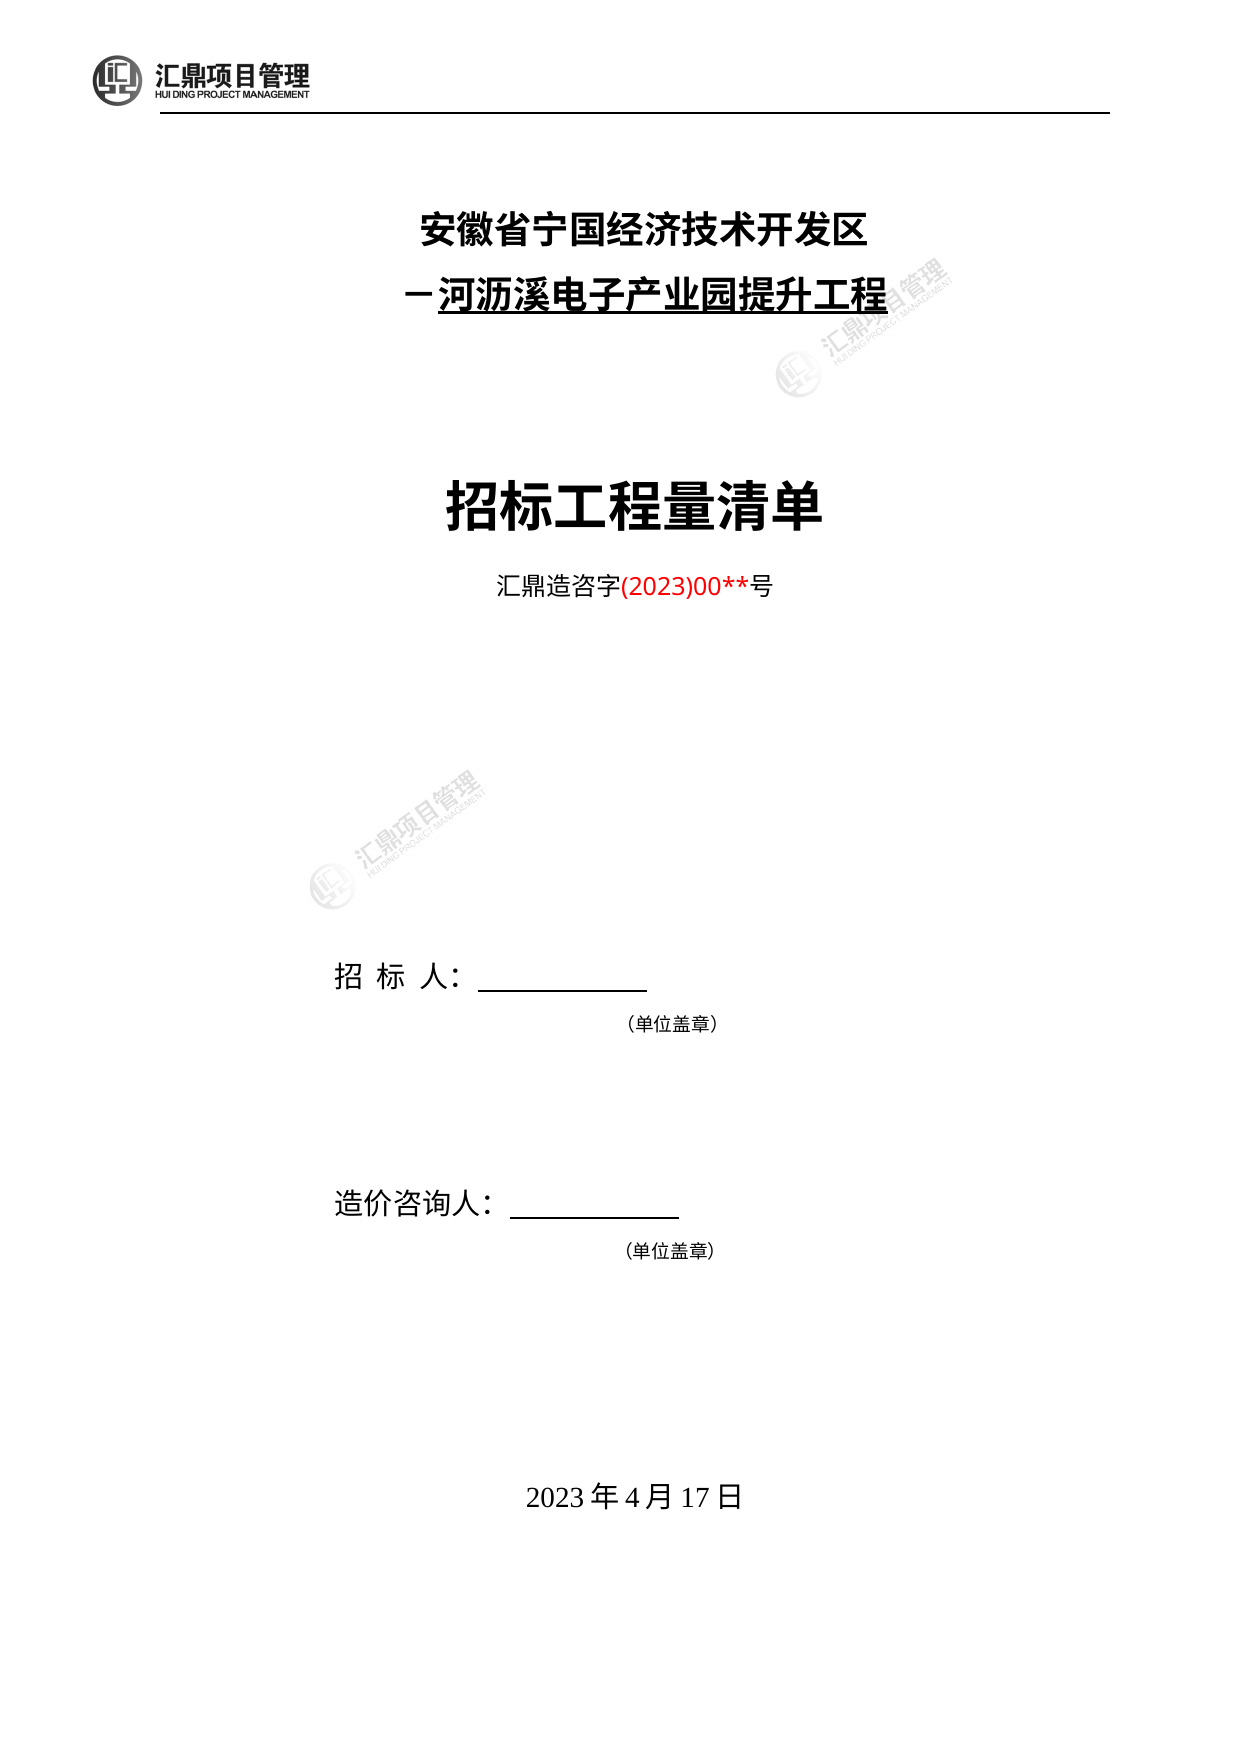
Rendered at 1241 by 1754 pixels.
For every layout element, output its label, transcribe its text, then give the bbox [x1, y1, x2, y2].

text －河沥溪电子产业园提升工程 [159, 259, 1110, 324]
text 安徽省宁国经济技术开发区 [159, 194, 1110, 259]
picture [90, 49, 311, 109]
text 2023年4月17日 [159, 1462, 1110, 1527]
text （单位盖章） [159, 1007, 1110, 1039]
text 汇鼎造咨字(2023)00**号 [159, 552, 1110, 617]
text （单位盖章） [159, 1234, 1110, 1267]
text 招 标 人： [159, 942, 1110, 1007]
text 造价咨询人： [159, 1169, 1110, 1234]
text 招标工程量清单 [159, 454, 1110, 552]
